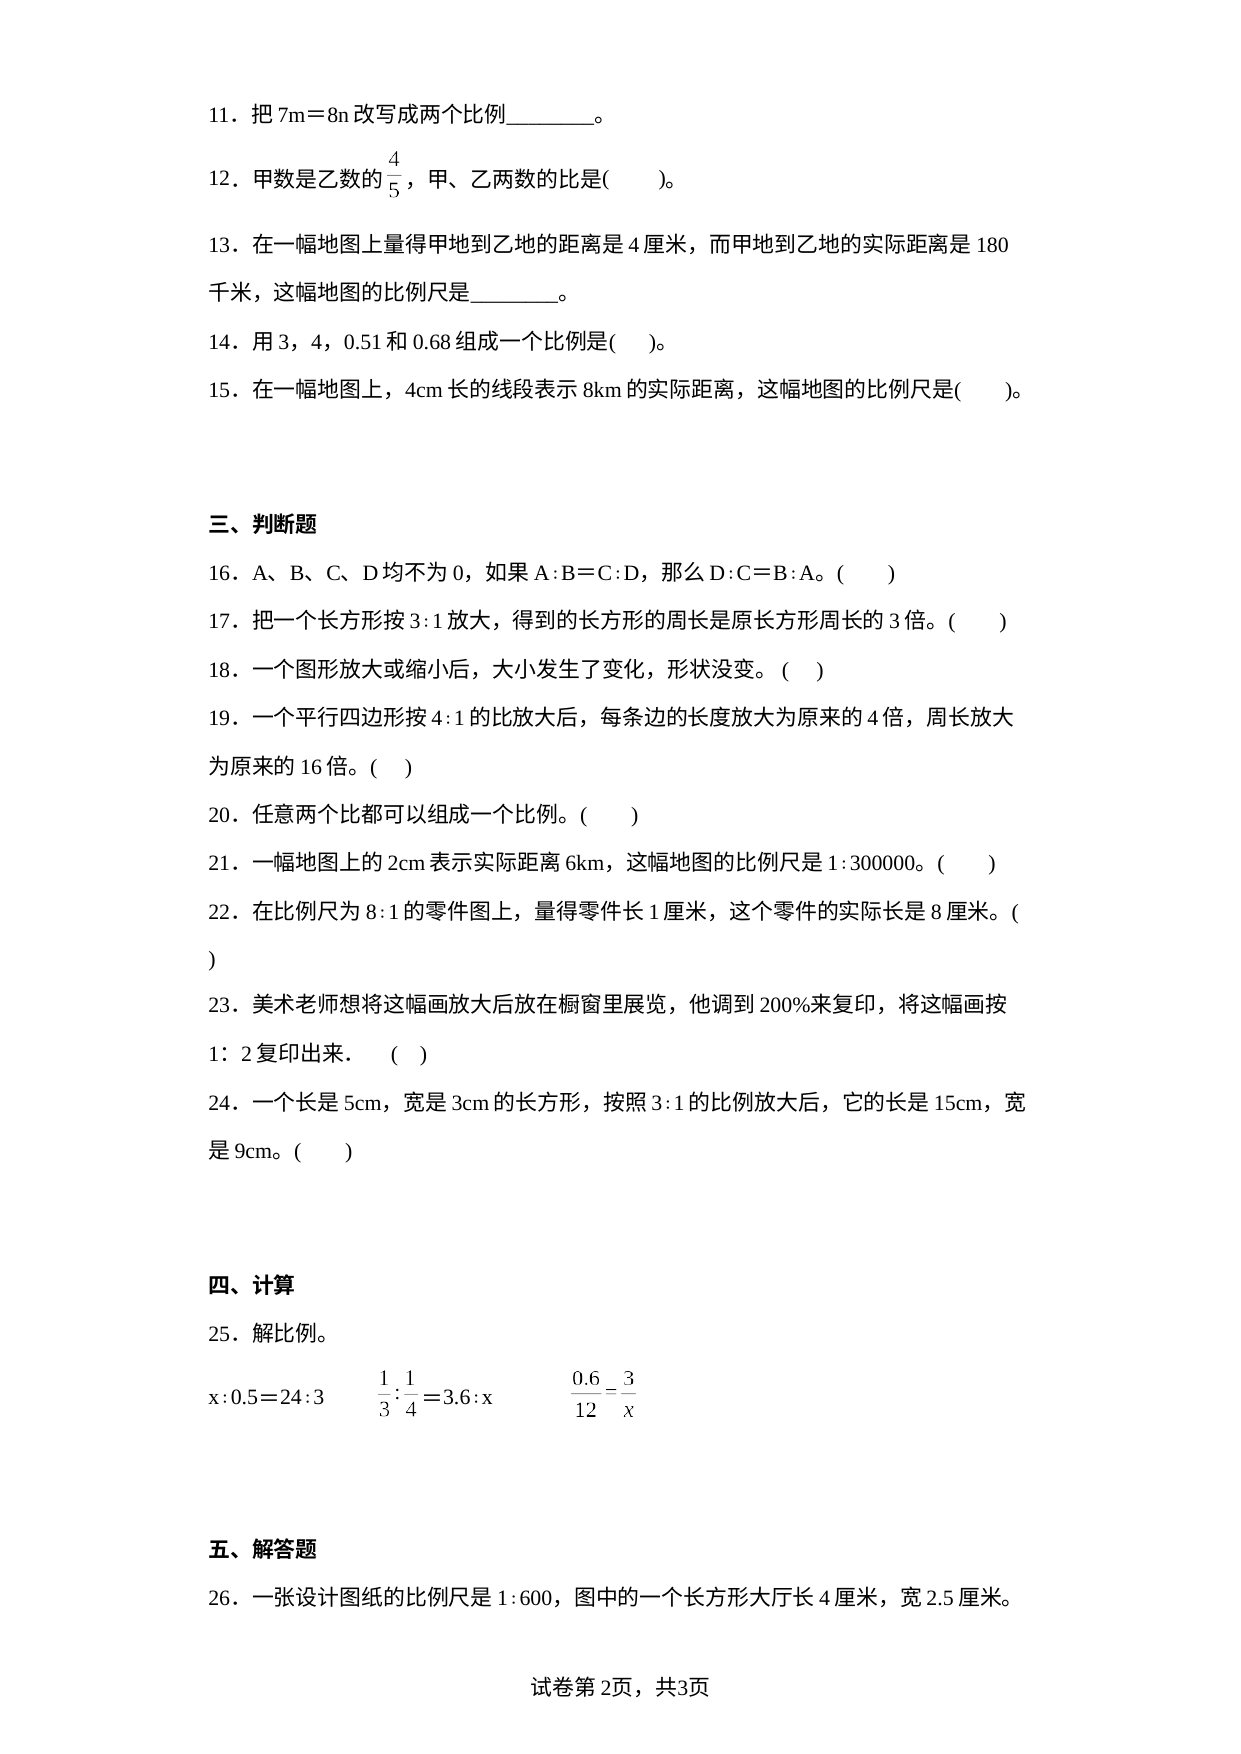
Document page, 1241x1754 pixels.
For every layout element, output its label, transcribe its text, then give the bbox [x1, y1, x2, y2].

text 17．把一个长方形按3∶1放大，得到的长方形的周长是原长方形周长的3倍。( ) [208, 603, 1032, 635]
text 16．A、B、C、D均不为0，如果A∶B＝C∶D，那么D∶C＝B∶A。( ) [208, 554, 1032, 587]
text 22．在比例尺为8∶1的零件图上，量得零件长1厘米，这个零件的实际长是8厘米。( ) [208, 893, 1032, 974]
text 五、解答题 [208, 1531, 1032, 1564]
text 23．美术老师想将这幅画放大后放在橱窗里展览，他调到200%来复印，将这幅画按1：2复印出来． ( ) [208, 987, 1032, 1068]
text 20．任意两个比都可以组成一个比例。( ) [208, 797, 1032, 829]
text 13．在一幅地图上量得甲地到乙地的距离是4厘米，而甲地到乙地的实际距离是180千米，这幅地图的比例尺是________。 [208, 226, 1032, 307]
text 18．一个图形放大或缩小后，大小发生了变化，形状没变。 ( ) [208, 651, 1032, 684]
text 24．一个长是5cm，宽是3cm的长方形，按照3∶1的比例放大后，它的长是15cm，宽是9cm。( ) [208, 1084, 1032, 1165]
text 25．解比例。 [208, 1316, 1032, 1348]
text 21．一幅地图上的2cm表示实际距离6km，这幅地图的比例尺是1∶300000。( ) [208, 845, 1032, 877]
text 四、计算 [208, 1267, 1032, 1300]
text 三、判断题 [208, 506, 1032, 539]
text 15．在一幅地图上，4cm长的线段表示8km的实际距离，这幅地图的比例尺是( )。 [208, 372, 1032, 404]
text x∶0.5＝24∶3 ＝3.6∶x [208, 1364, 1032, 1429]
text 14．用3，4，0.51和0.68组成一个比例是( )。 [208, 323, 1032, 356]
text 19．一个平行四边形按4∶1的比放大后，每条边的长度放大为原来的4倍，周长放大为原来的16倍。( ) [208, 699, 1032, 781]
text 12．甲数是乙数的，甲、乙两数的比是( )。 [208, 145, 1032, 210]
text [208, 1579, 1032, 1612]
text 11．把7m＝8n改写成两个比例________。 [208, 97, 1032, 129]
